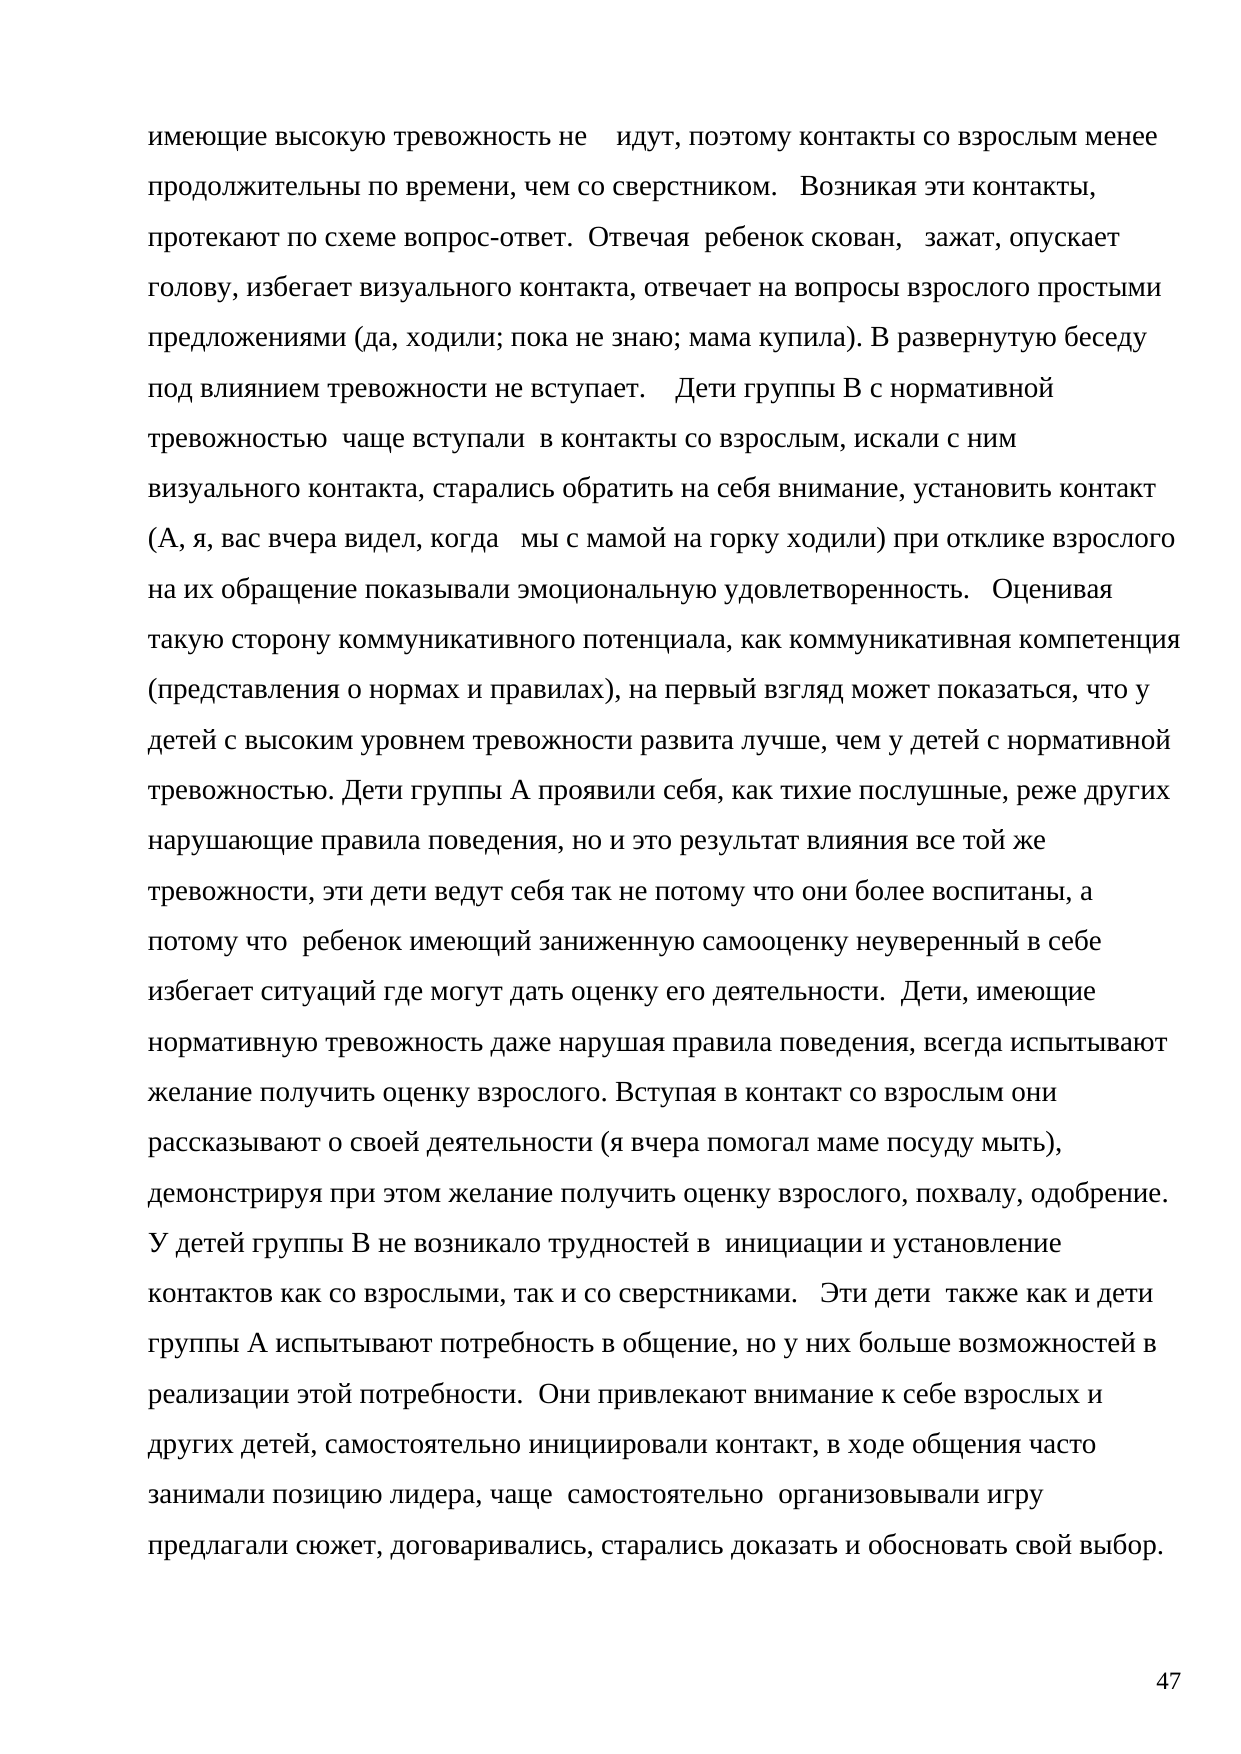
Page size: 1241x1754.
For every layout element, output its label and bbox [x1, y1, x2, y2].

text [148, 118, 1181, 1560]
